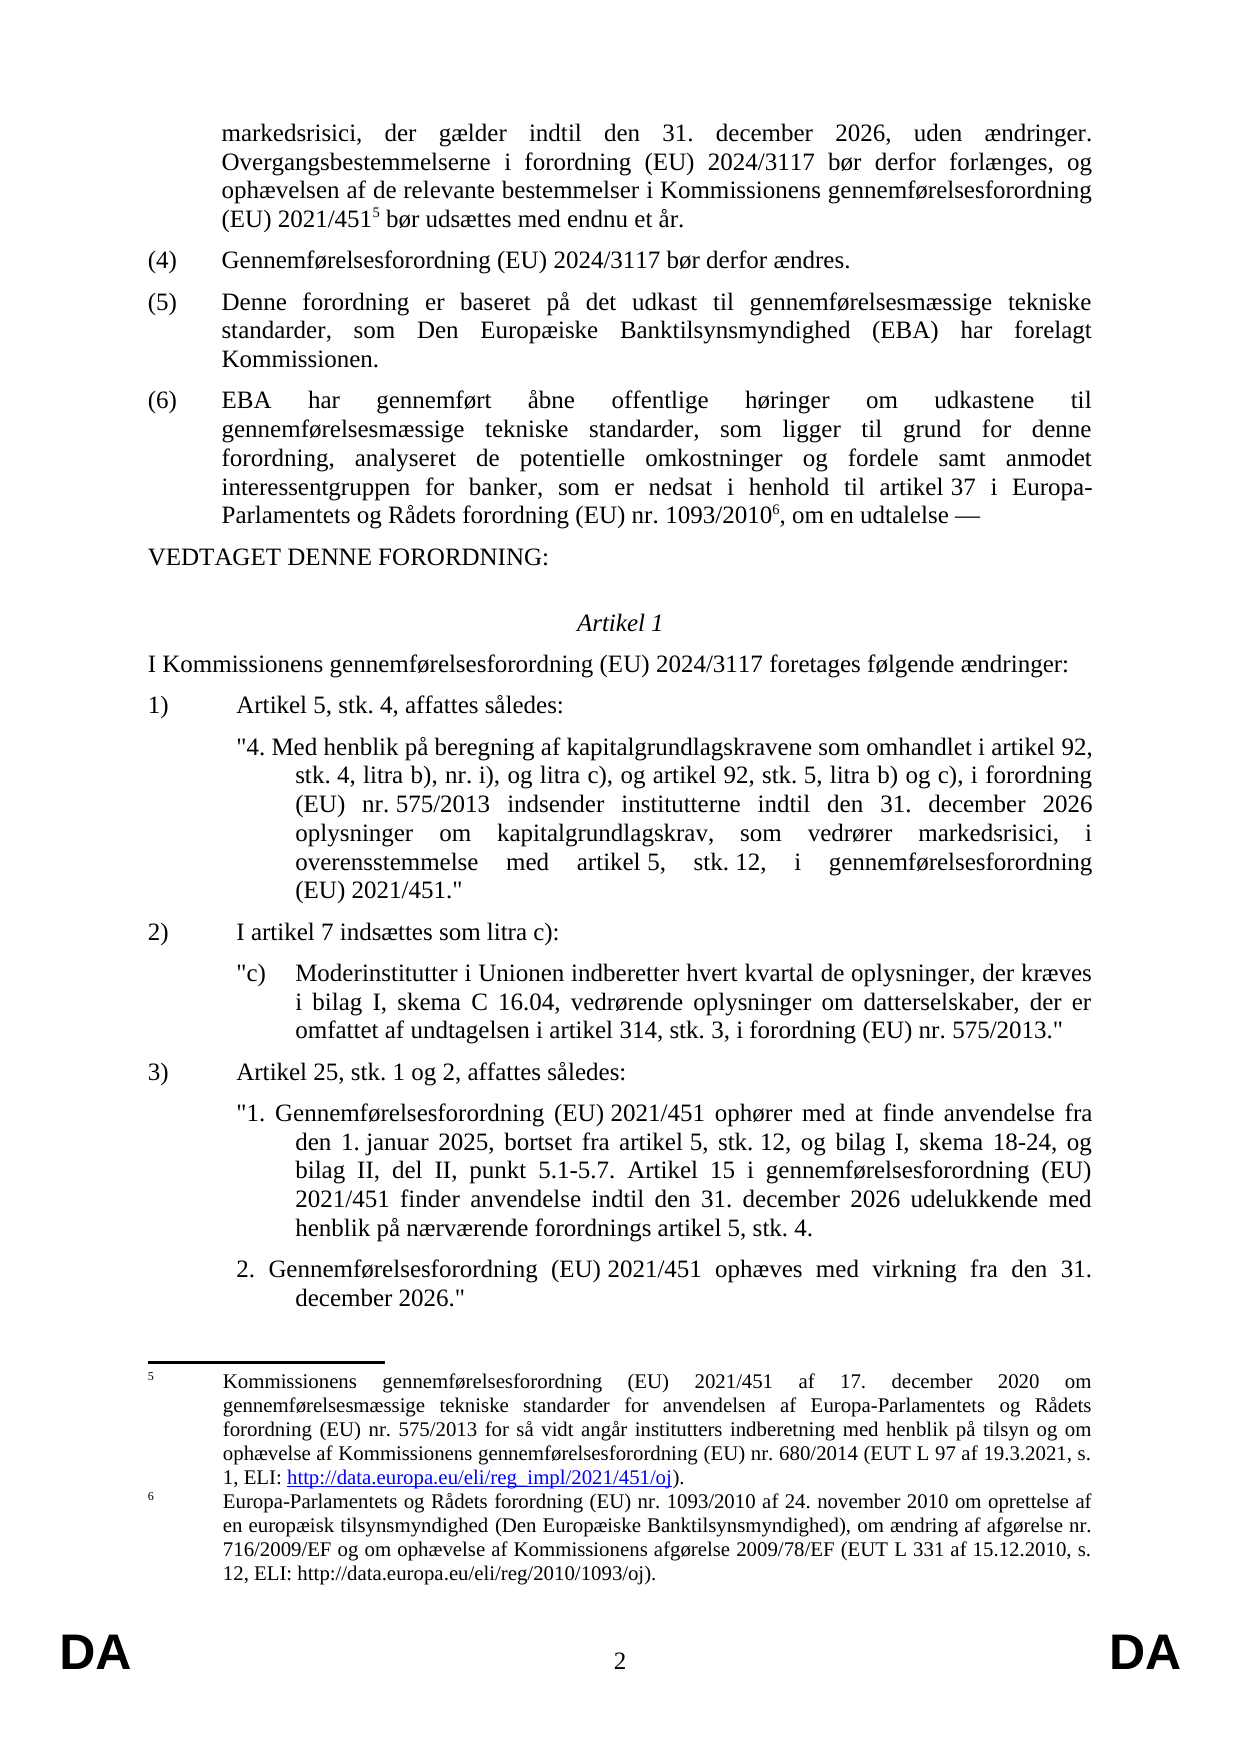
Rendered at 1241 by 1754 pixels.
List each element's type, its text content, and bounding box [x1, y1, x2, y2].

text 1) Artikel 5, stk. 4, affattes således: [148, 691, 1093, 719]
text Artikel 1 [148, 608, 1093, 637]
text VEDTAGET DENNE FORORDNING: [148, 542, 1093, 571]
text (6) EBA har gennemført åbne offentlige høringer om udkastene til gennemførelsesmæssige tekniske standarder, som ligger til grund for denne forordning, analyseret de potentielle omkostninger og fordele samt anmodet interessentgruppen for banker, som er nedsat i henhold til artikel 37 i Europa-Parlamentets og Rådets forordning (EU) nr. 1093/2010, om en udtalelse — [148, 386, 1093, 529]
text (4) Gennemførelsesforordning (EU) 2024/3117 bør derfor ændres. [148, 246, 1093, 274]
text 2) I artikel 7 indsættes som litra c): [148, 917, 1093, 946]
text (5) Denne forordning er baseret på det udkast til gennemførelsesmæssige tekniske standarder, som Den Europæiske Banktilsynsmyndighed (EBA) har forelagt Kommissionen. [148, 287, 1093, 373]
text I Kommissionens gennemførelsesforordning (EU) 2024/3117 foretages følgende ændringer: [148, 649, 1093, 678]
text "1. Gennemførelsesforordning (EU) 2021/451 ophører med at finde anvendelse fra den 1. januar 2025, bortset fra artikel 5, stk. 12, og bilag I, skema 18-24, og bilag II, del II, punkt 5.1-5.7. Artikel 15 i gennemførelsesforordning (EU) 2021/451 finder anvendelse indtil den 31. december 2026 udelukkende med henblik på nærværende forordnings artikel 5, stk. 4. [236, 1098, 1093, 1242]
text (3) Ved Kommissionens delegerede forordning (EU) 2025/1496 blev anvendelsesdatoen for kapitalgrundlagskravene vedrørende markedsrisiko udsat til den 1. januar 2027. Som følge heraf er det nødvendigt at bevare de eksisterende krav om indberetning af markedsrisici, der gælder indtil den 31. december 2026, uden ændringer. Overgangsbestemmelserne i forordning (EU) 2024/3117 bør derfor forlænges, og ophævelsen af de relevante bestemmelser i Kommissionens gennemførelsesforordning (EU) 2021/451 bør udsættes med endnu et år. [148, 118, 1093, 233]
text 3) Artikel 25, stk. 1 og 2, affattes således: [148, 1057, 1093, 1086]
text "4. Med henblik på beregning af kapitalgrundlagskravene som omhandlet i artikel 92, stk. 4, litra b), nr. i), og litra c), og artikel 92, stk. 5, litra b) og c), i forordning (EU) nr. 575/2013 indsender institutterne indtil den 31. december 2026 oplysninger om kapitalgrundlagskrav, som vedrører markedsrisici, i overensstemmelse med artikel 5, stk. 12, i gennemførelsesforordning (EU) 2021/451." [236, 732, 1093, 904]
text 2. Gennemførelsesforordning (EU) 2021/451 ophæves med virkning fra den 31. december 2026." [236, 1254, 1093, 1312]
text "c) Moderinstitutter i Unionen indberetter hvert kvartal de oplysninger, der kræves i bilag I, skema C 16.04, vedrørende oplysninger om datterselskaber, der er omfattet af undtagelsen i artikel 314, stk. 3, i forordning (EU) nr. 575/2013." [236, 958, 1093, 1044]
